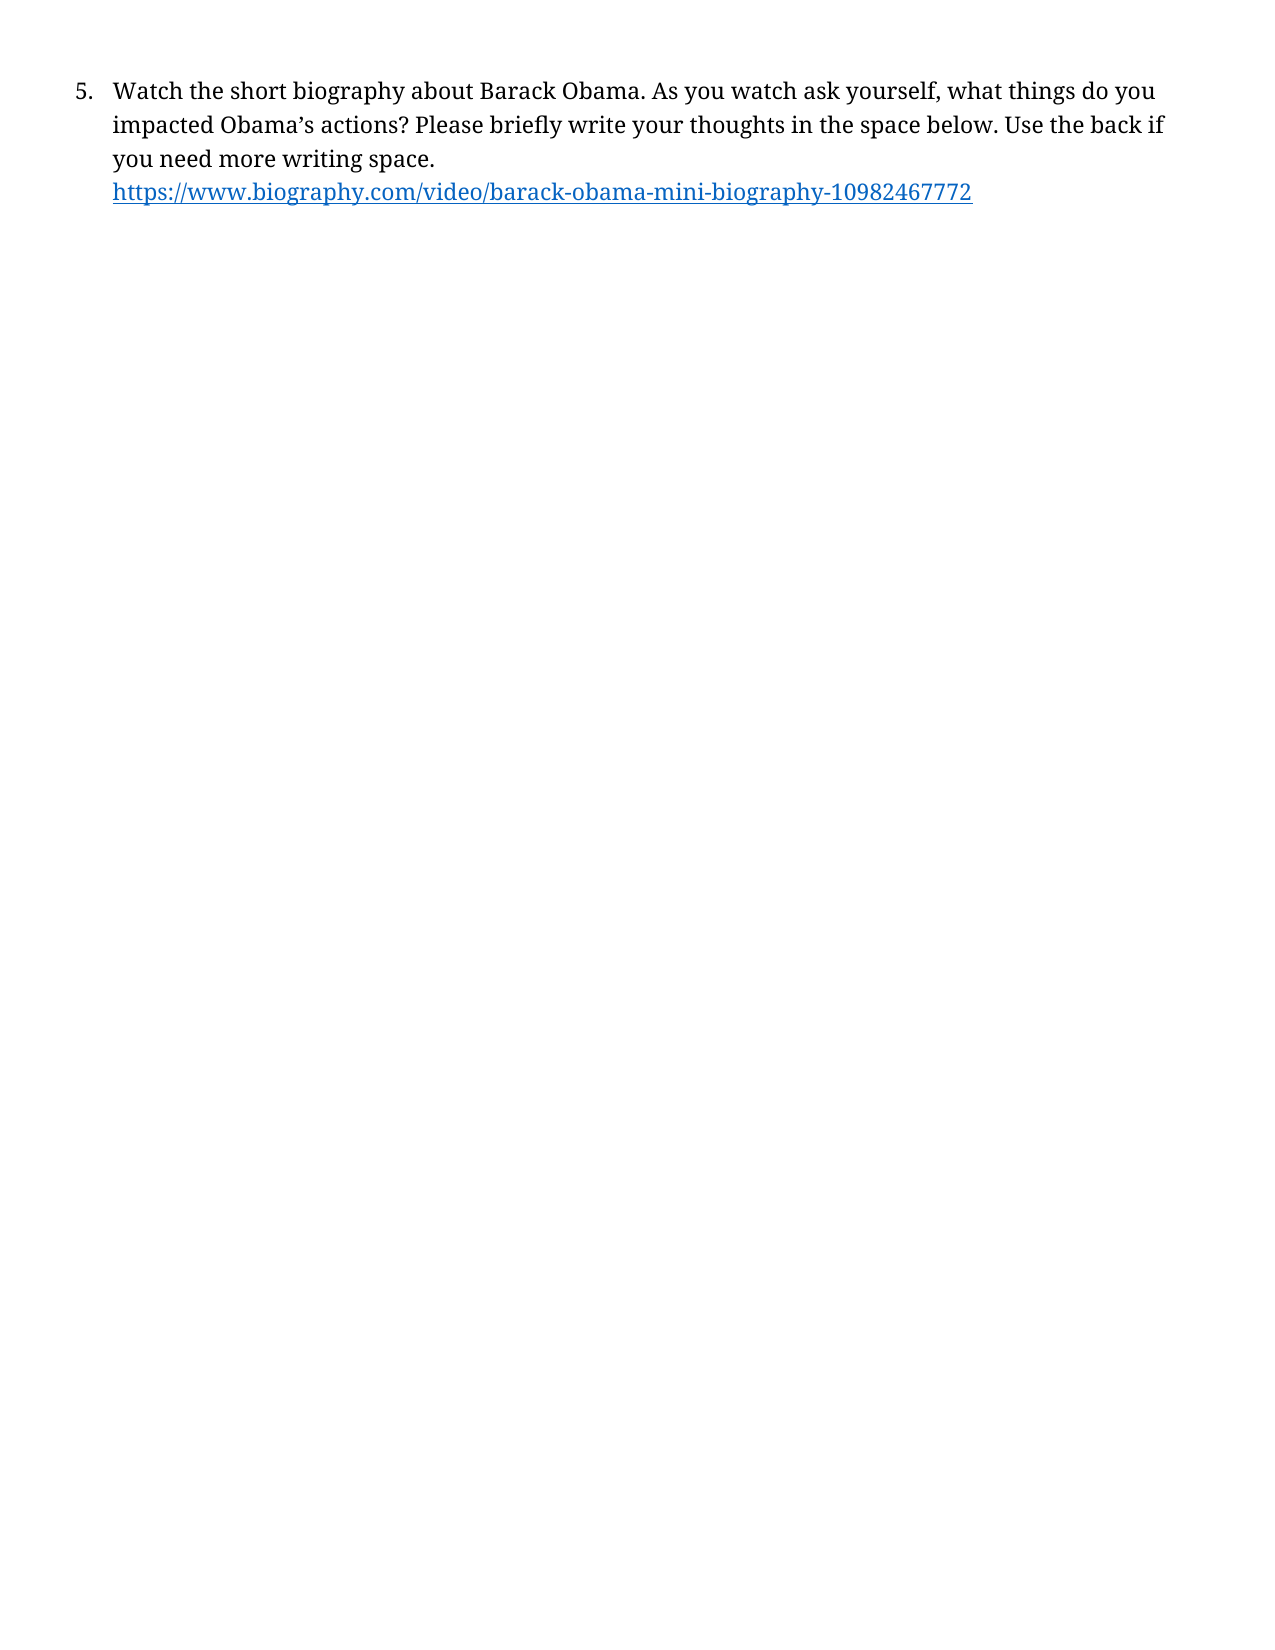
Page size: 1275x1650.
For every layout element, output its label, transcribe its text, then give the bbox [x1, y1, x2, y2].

list https://www.biography.com/video/barack-obama-mini-biography-10982467772 [112, 176, 1200, 207]
list Watch the short biography about Barack Obama. As you watch ask yourself, what things do you impacted Obama’s actions? Please briefly write your thoughts in the space below. Use the back if you need more writing space. [75, 75, 1200, 174]
